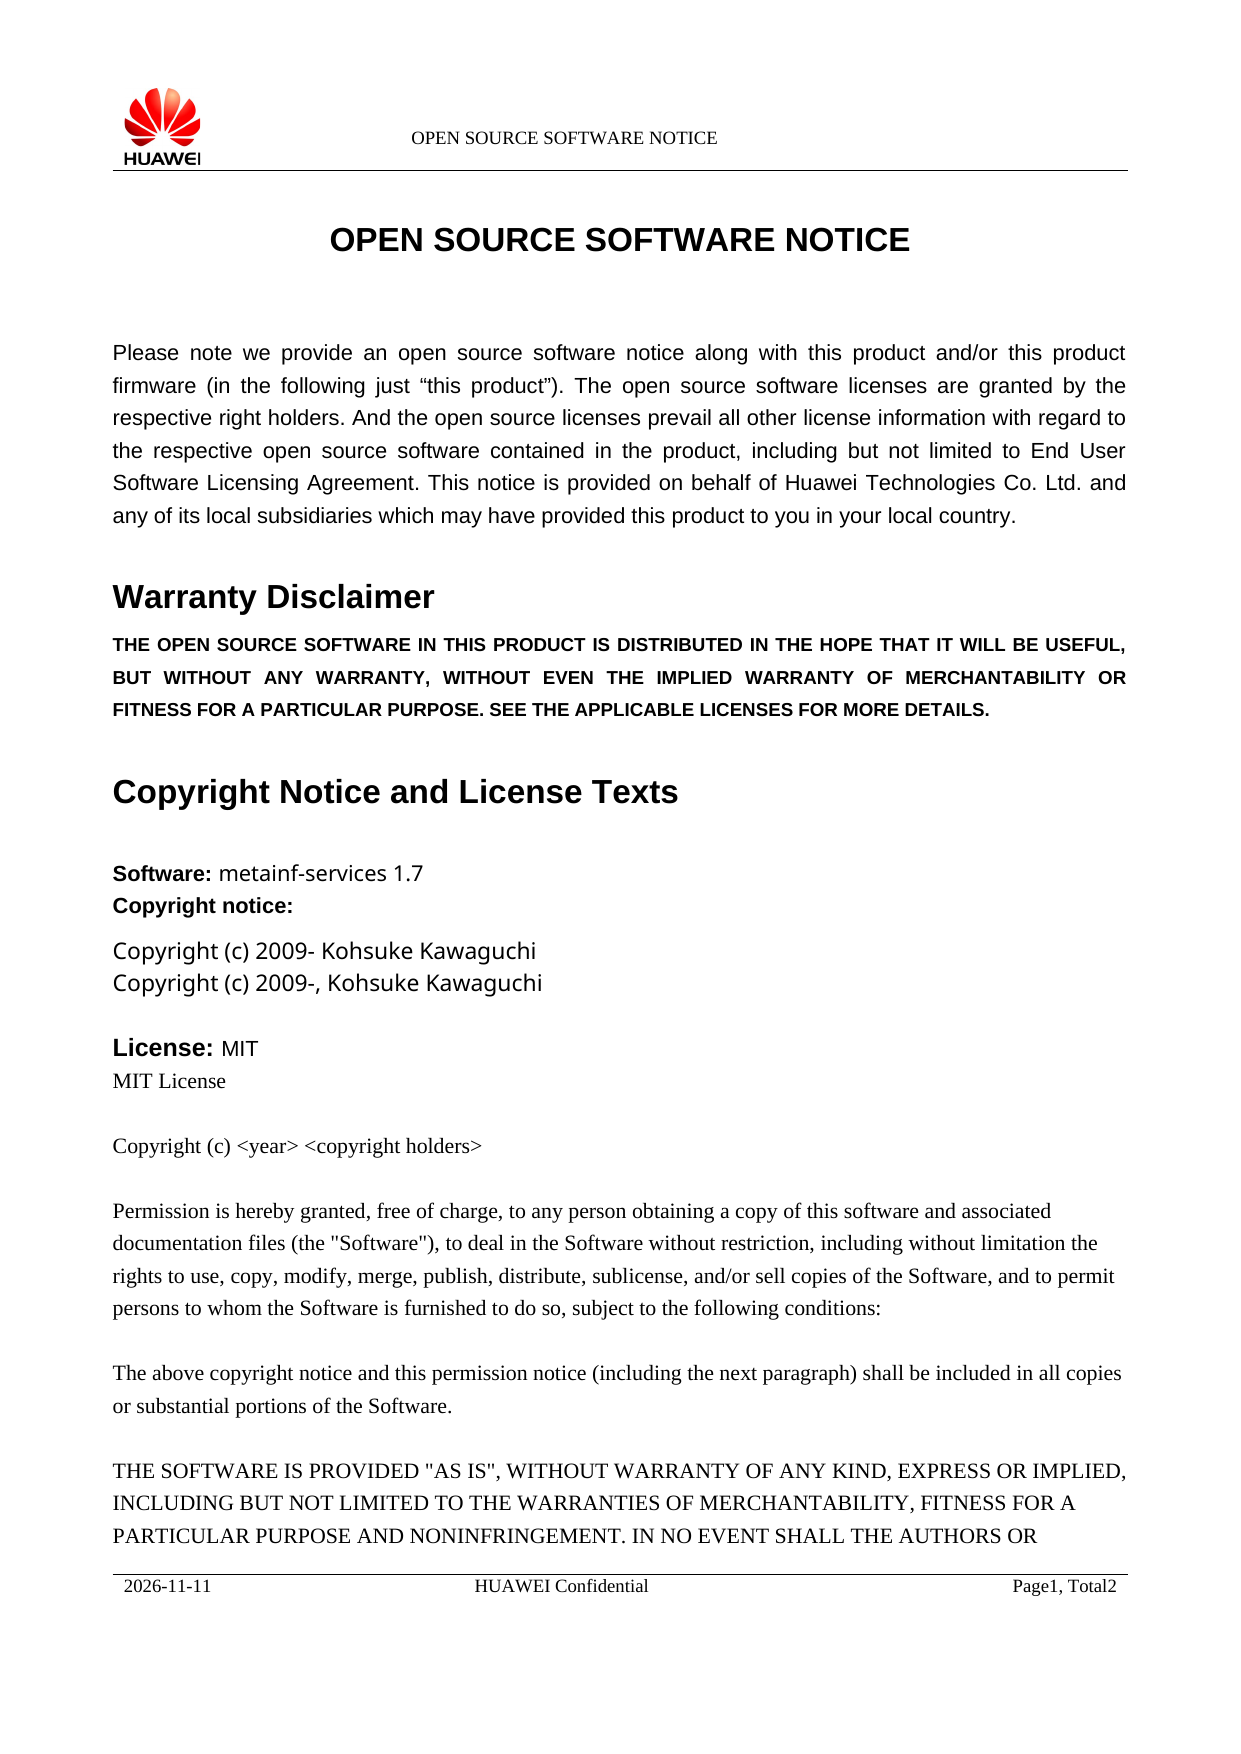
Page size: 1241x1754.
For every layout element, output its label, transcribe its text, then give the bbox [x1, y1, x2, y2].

text OPEN SOURCE SOFTWARE NOTICE [112, 206, 1128, 271]
text License: MIT [112, 1031, 1128, 1064]
text Copyright notice: [112, 889, 1128, 921]
text Copyright (c) 2009- Kohsuke Kawaguchi Copyright (c) 2009-, Kohsuke Kawaguchi [112, 934, 1128, 1031]
picture [124, 88, 201, 165]
text Please note we provide an open source software notice along with this product and/or this product firmware (in the following just “this product”). The open source software licenses are granted by the respective right holders. And the open source licenses prevail all other license information with regard to the respective open source software contained in the product, including but not limited to End User Software Licensing Agreement. This notice is provided on behalf of Huawei Technologies Co. Ltd. and any of its local subsidiaries which may have provided this product to you in your local country. [112, 336, 1128, 531]
text The open source software in this product is distributed in the hope that it will be useful, but WITHOUT ANY WARRANTY, without even the implied warranty of MERCHANTABILITY or FITNESS FOR A PARTICULAR PURPOSE. See the applicable licenses for more details. [112, 629, 1128, 726]
text Copyright Notice and License Texts [112, 759, 1128, 824]
text Warranty Disclaimer [112, 564, 1128, 629]
title Software: metainf-services 1.7 [112, 856, 1128, 889]
